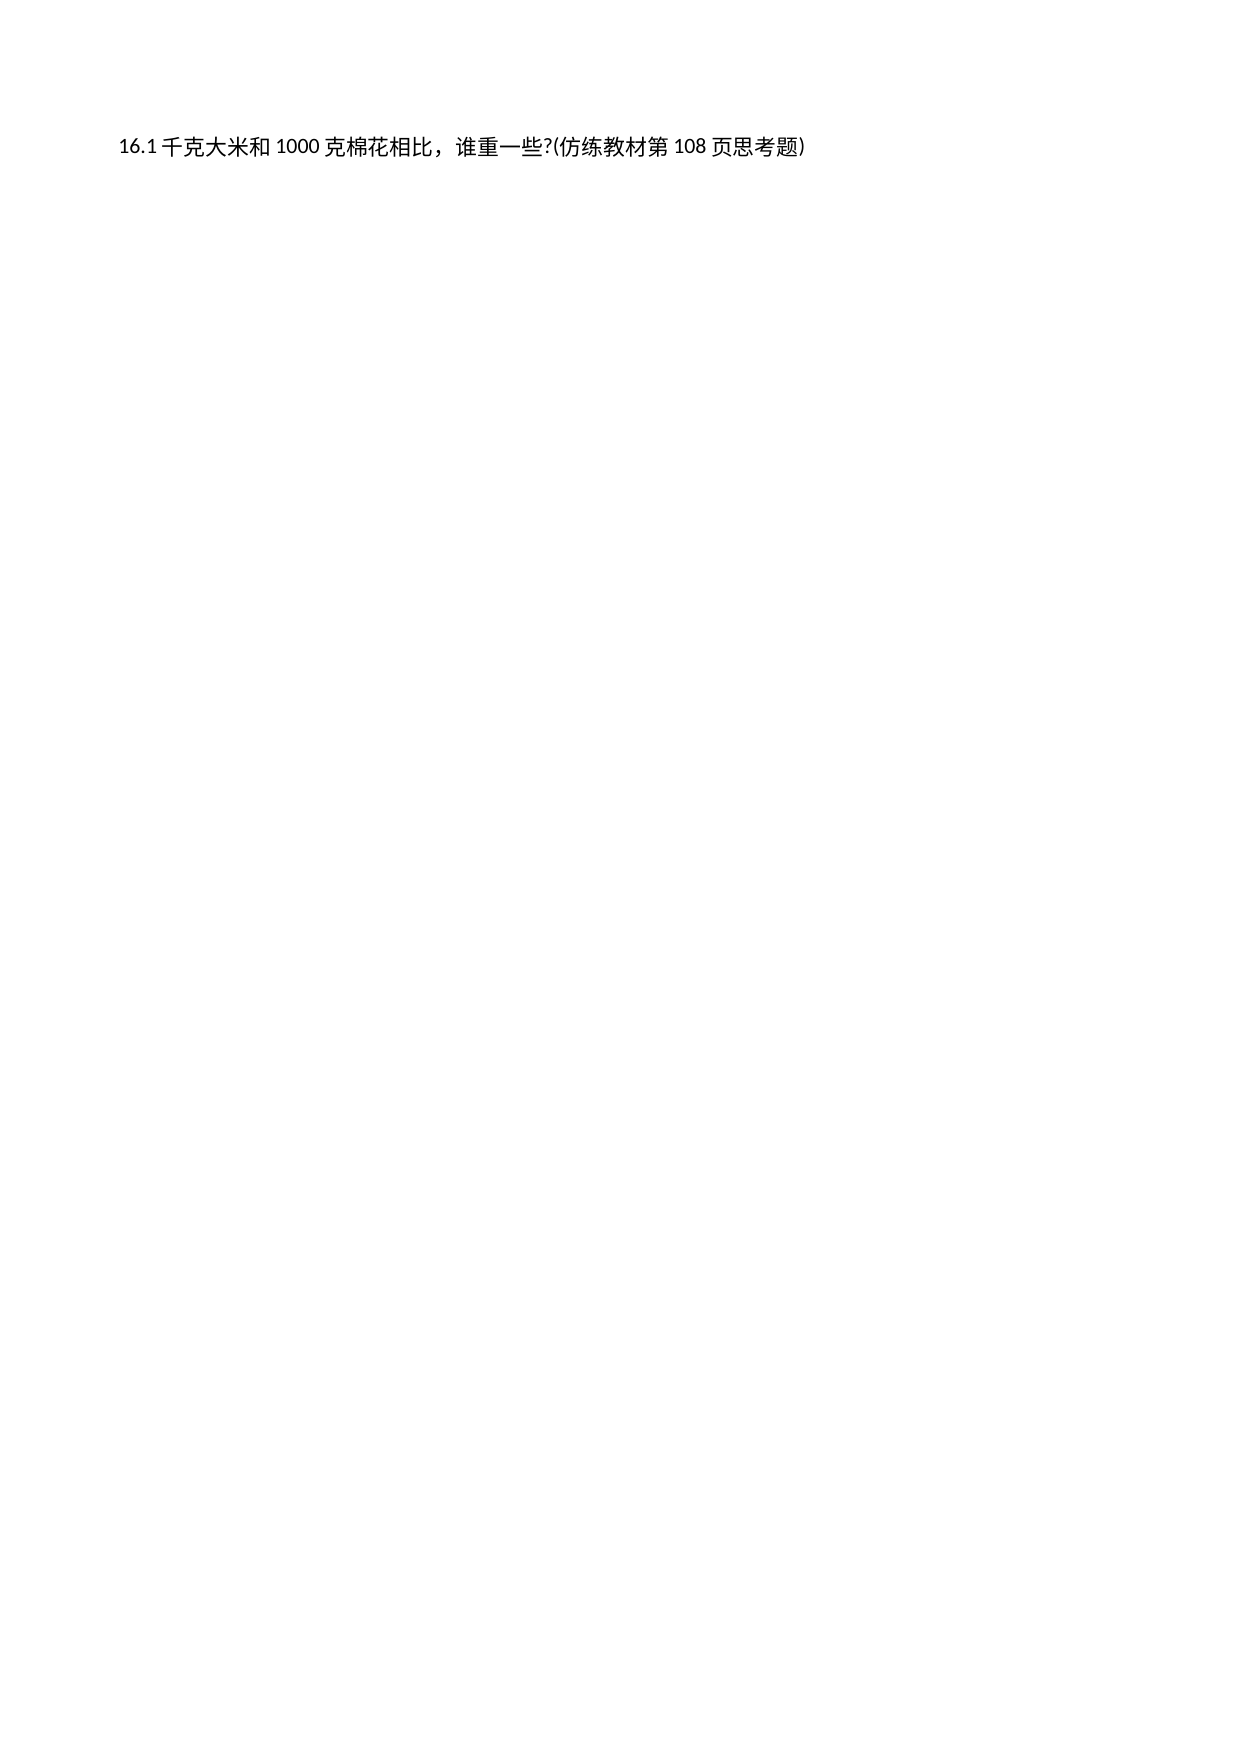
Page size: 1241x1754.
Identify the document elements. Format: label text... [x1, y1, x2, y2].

text 16.1千克大米和1000克棉花相比，谁重一些?(仿练教材第108页思考题) [118, 129, 1122, 162]
